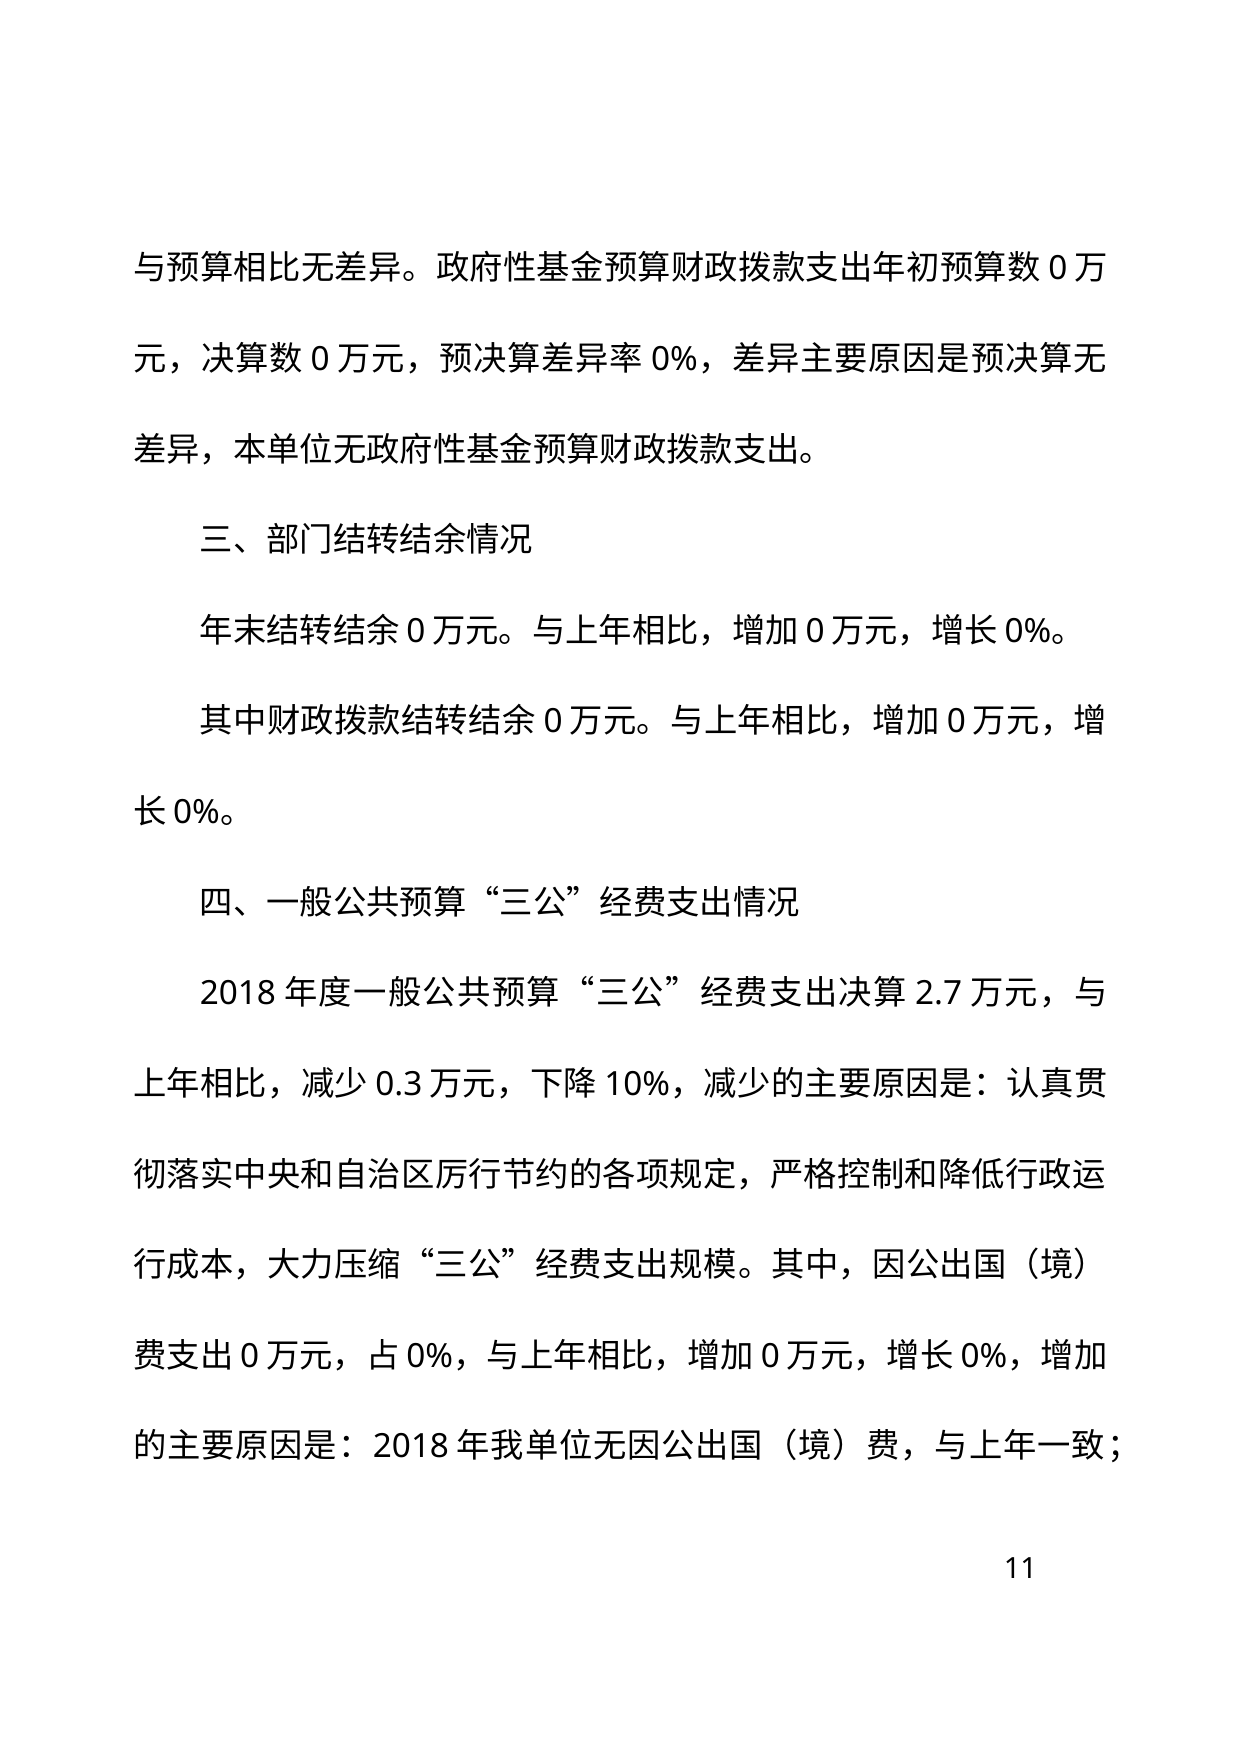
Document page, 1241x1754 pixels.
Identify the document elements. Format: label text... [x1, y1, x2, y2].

text 其中财政拨款结转结余0万元。与上年相比，增加0万元，增长0%。 [133, 673, 1107, 854]
text 三、部门结转结余情况 [133, 492, 1107, 582]
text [133, 945, 1107, 1489]
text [133, 220, 1107, 492]
text 年末结转结余0万元。与上年相比，增加0万元，增长0%。 [133, 582, 1107, 673]
text 四、一般公共预算“三公”经费支出情况 [133, 854, 1107, 945]
